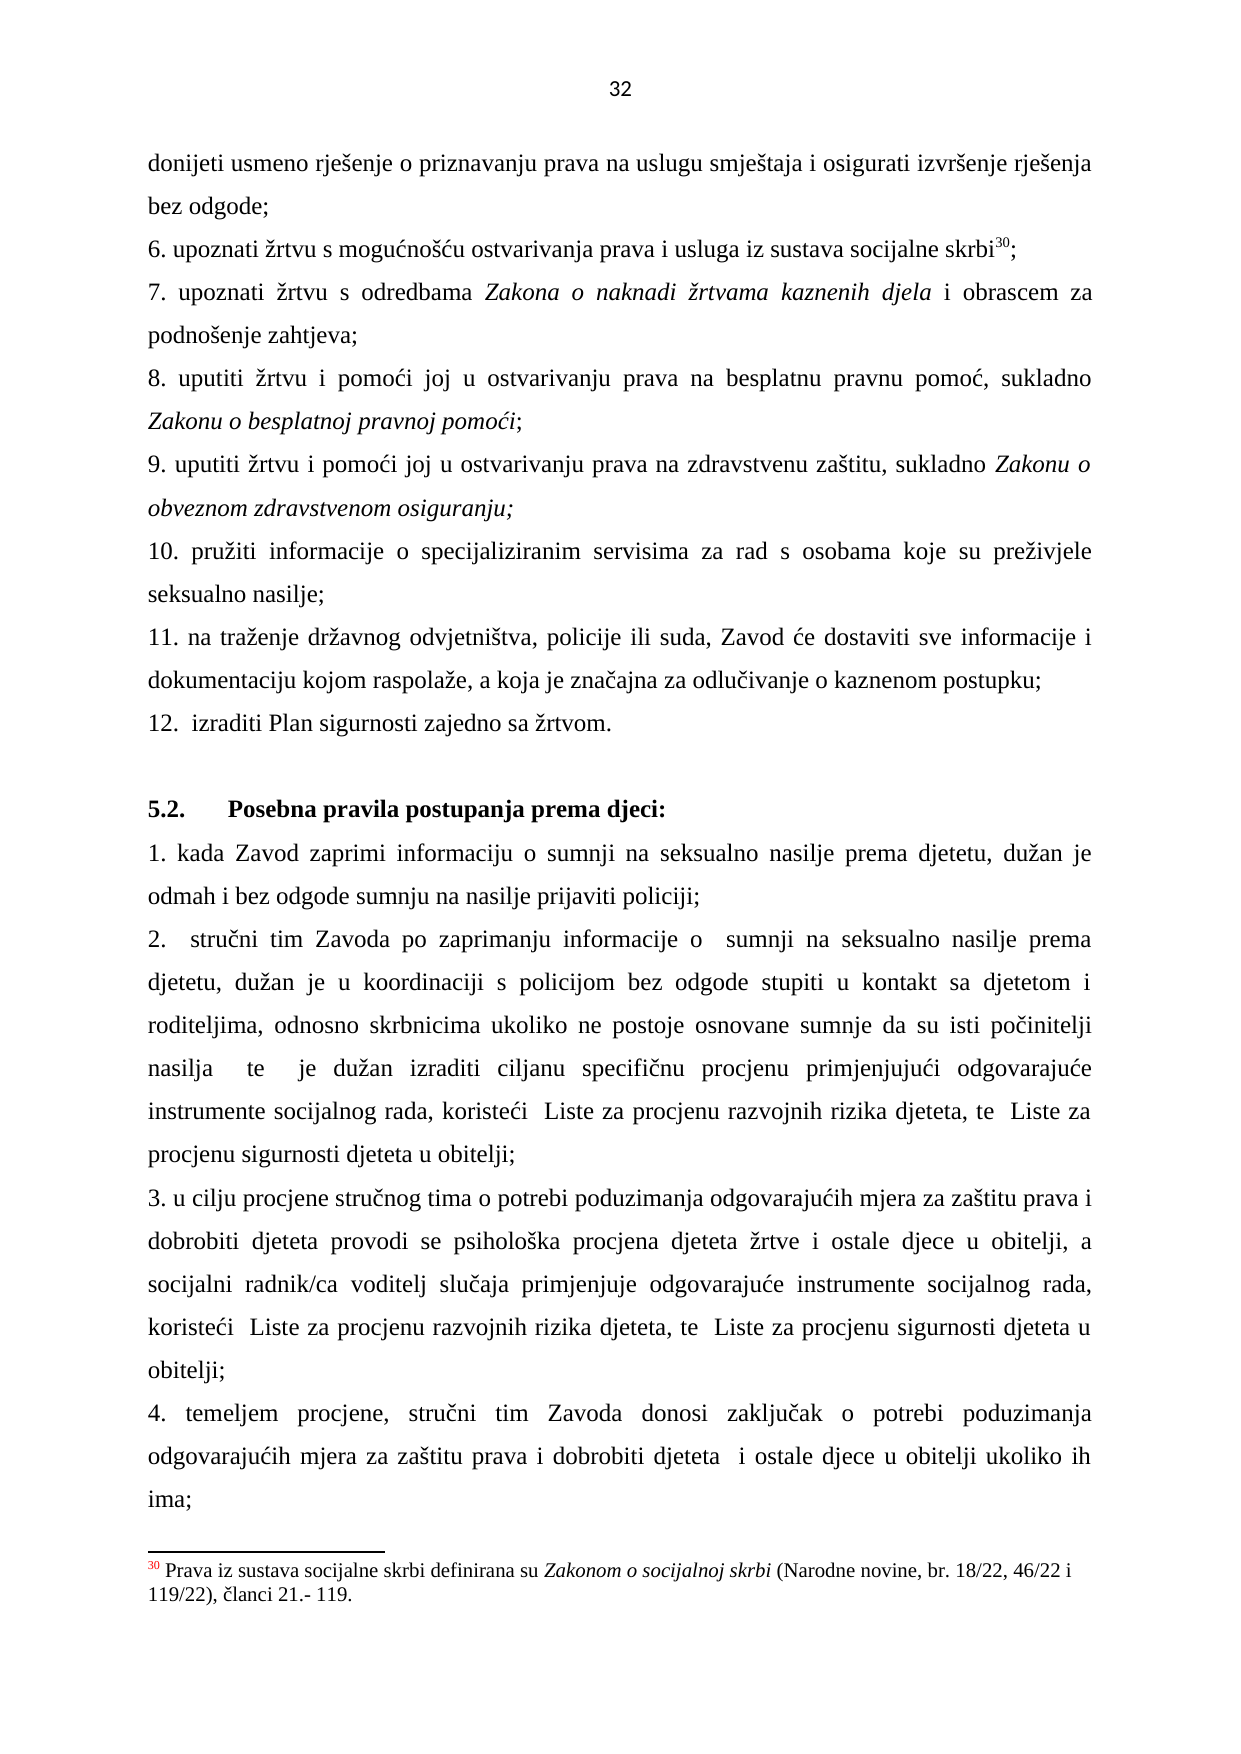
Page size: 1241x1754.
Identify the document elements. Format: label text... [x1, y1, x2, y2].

text 8. uputiti žrtvu i pomoći joj u ostvarivanju prava na besplatnu pravnu pomoć, sukladno Zakonu o besplatnoj pravnoj pomoći; [148, 363, 1093, 435]
text 12. izraditi Plan sigurnosti zajedno sa žrtvom. [148, 708, 1093, 737]
text 1. kada Zavod zaprimi informaciju o sumnji na seksualno nasilje prema djetetu, dužan je odmah i bez odgode sumnju na nasilje prijaviti policiji; [148, 838, 1093, 909]
text 10. pružiti informacije o specijaliziranim servisima za rad s osobama koje su preživjele seksualno nasilje; [148, 536, 1093, 608]
text 6. upoznati žrtvu s mogućnošću ostvarivanja prava i usluga iz sustava socijalne skrbi; [148, 234, 1093, 263]
text 3. u cilju procjene stručnog tima o potrebi poduzimanja odgovarajućih mjera za zaštitu prava i dobrobiti djeteta provodi se psihološka procjena djeteta žrtve i ostale djece u obitelji, a socijalni radnik/ca voditelj slučaja primjenjuje odgovarajuće instrumente socijalnog rada, koristeći Liste za procjenu razvojnih rizika djeteta, te Liste za procjenu sigurnosti djeteta u obitelji; [148, 1183, 1093, 1384]
list Posebna pravila postupanja prema djeci: [148, 794, 1093, 823]
text 4. temeljem procjene, stručni tim Zavoda donosi zaključak o potrebi poduzimanja odgovarajućih mjera za zaštitu prava i dobrobiti djeteta i ostale djece u obitelji ukoliko ih ima; [148, 1398, 1093, 1513]
text 9. uputiti žrtvu i pomoći joj u ostvarivanju prava na zdravstvenu zaštitu, sukladno Zakonu o obveznom zdravstvenom osiguranju; [148, 449, 1093, 521]
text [148, 148, 1093, 219]
text 7. upoznati žrtvu s odredbama Zakona o naknadi žrtvama kaznenih djela i obrascem za podnošenje zahtjeva; [148, 277, 1093, 349]
text 11. na traženje državnog odvjetništva, policije ili suda, Zavod će dostaviti sve informacije i dokumentaciju kojom raspolaže, a koja je značajna za odlučivanje o kaznenom postupku; [148, 622, 1093, 694]
text 2. stručni tim Zavoda po zaprimanju informacije o sumnji na seksualno nasilje prema djetetu, dužan je u koordinaciji s policijom bez odgode stupiti u kontakt sa djetetom i roditeljima, odnosno skrbnicima ukoliko ne postoje osnovane sumnje da su isti počinitelji nasilja te je dužan izraditi ciljanu specifičnu procjenu primjenjujući odgovarajuće instrumente socijalnog rada, koristeći Liste za procjenu razvojnih rizika djeteta, te Liste za procjenu sigurnosti djeteta u obitelji; [148, 924, 1093, 1168]
